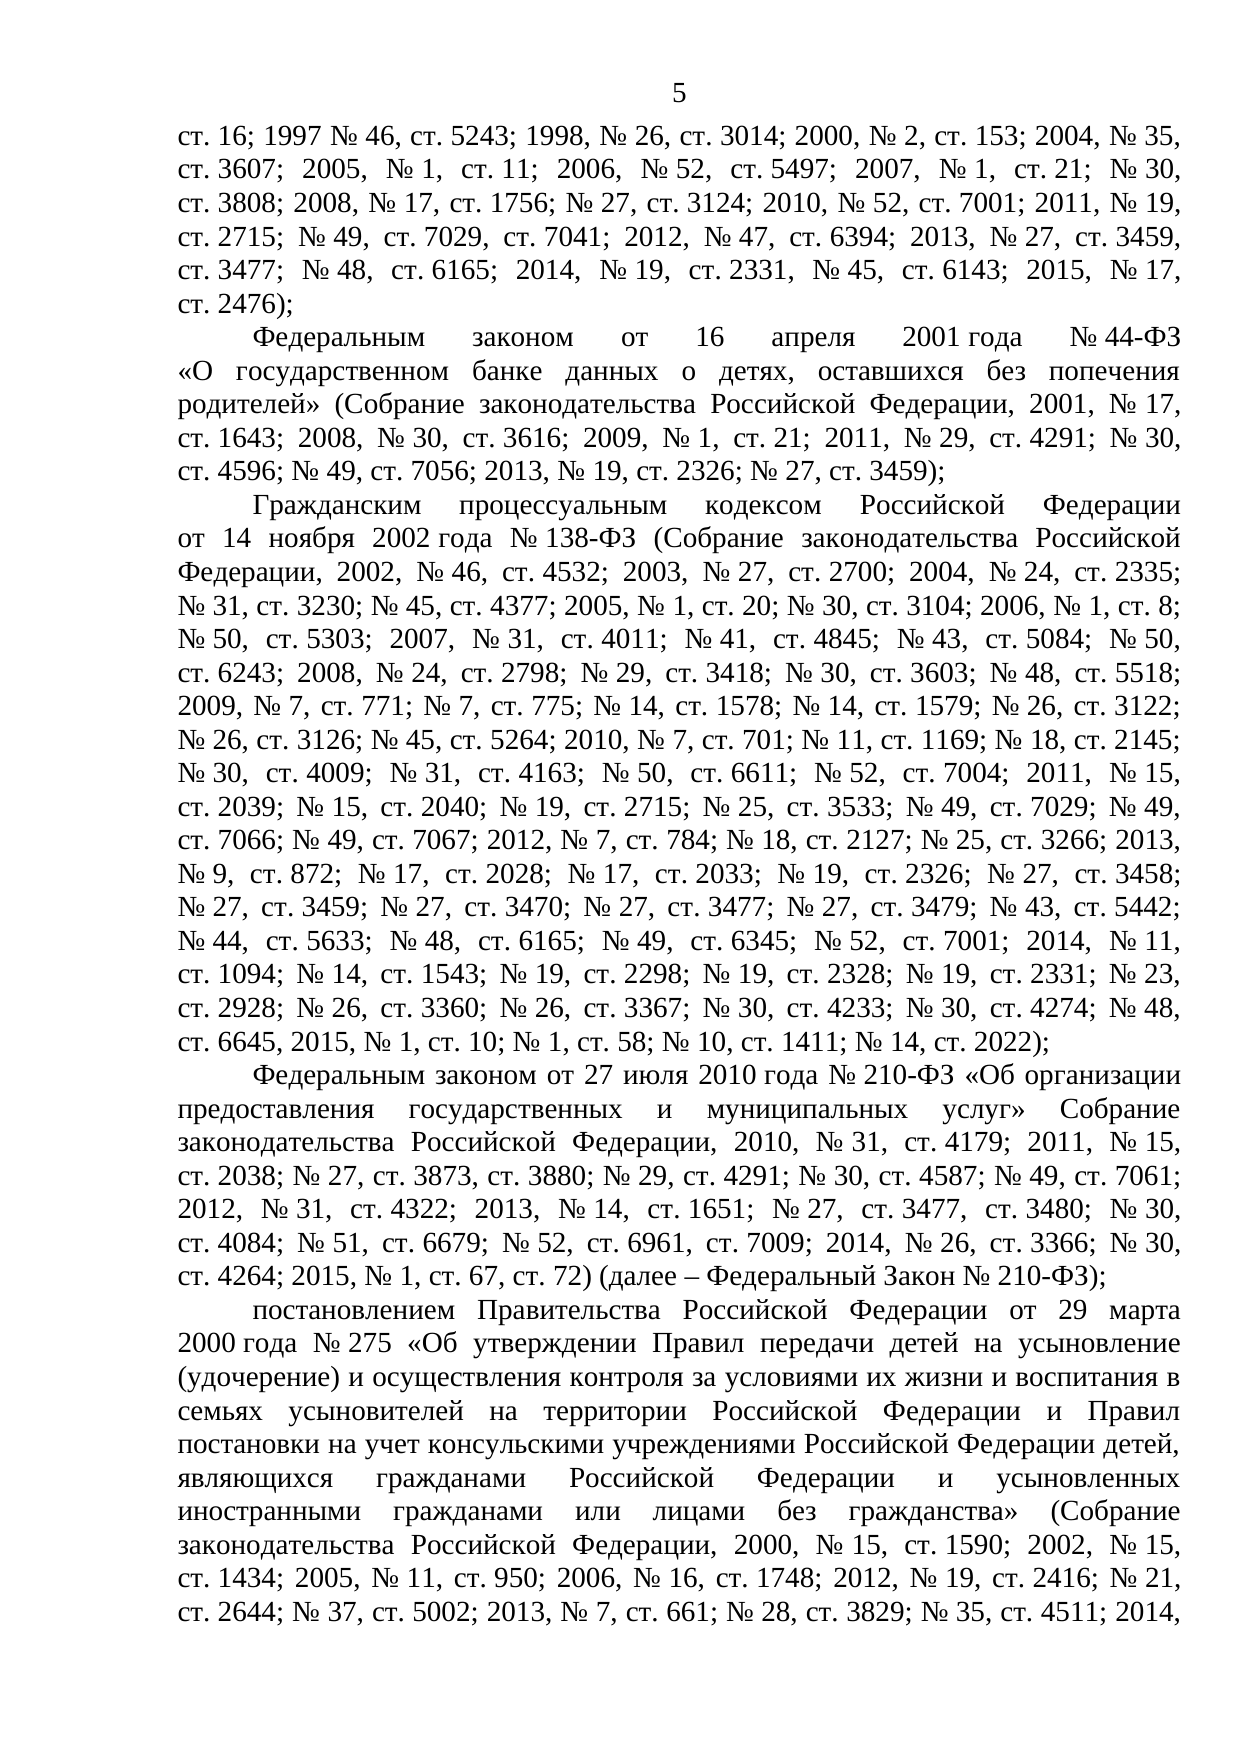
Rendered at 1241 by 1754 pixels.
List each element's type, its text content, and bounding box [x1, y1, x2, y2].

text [177, 1292, 1181, 1627]
text Федеральным законом от 27 июля 2010 года № 210-ФЗ «Об организации предоставления государственных и муниципальных услуг» Собрание законодательства Российской Федерации, 2010, № 31, ст. 4179; 2011, № 15, ст. 2038; № 27, ст. 3873, ст. 3880; № 29, ст. 4291; № 30, ст. 4587; № 49, ст. 7061; 2012, № 31, ст. 4322; 2013, № 14, ст. 1651; № 27, ст. 3477, ст. 3480; № 30, ст. 4084; № 51, ст. 6679; № 52, ст. 6961, ст. 7009; 2014, № 26, ст. 3366; № 30, ст. 4264; 2015, № 1, ст. 67, ст. 72) (далее – Федеральный Закон № 210-ФЗ); [177, 1057, 1181, 1292]
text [177, 118, 1181, 319]
text Гражданским процессуальным кодексом Российской Федерации от 14 ноября 2002 года № 138-ФЗ (Собрание законодательства Российской Федерации, 2002, № 46, ст. 4532; 2003, № 27, ст. 2700; 2004, № 24, ст. 2335; № 31, ст. 3230; № 45, ст. 4377; 2005, № 1, ст. 20; № 30, ст. 3104; 2006, № 1, ст. 8; № 50, ст. 5303; 2007, № 31, ст. 4011; № 41, ст. 4845; № 43, ст. 5084; № 50, ст. 6243; 2008, № 24, ст. 2798; № 29, ст. 3418; № 30, ст. 3603; № 48, ст. 5518; 2009, № 7, ст. 771; № 7, ст. 775; № 14, ст. 1578; № 14, ст. 1579; № 26, ст. 3122; № 26, ст. 3126; № 45, ст. 5264; 2010, № 7, ст. 701; № 11, ст. 1169; № 18, ст. 2145; № 30, ст. 4009; № 31, ст. 4163; № 50, ст. 6611; № 52, ст. 7004; 2011, № 15, ст. 2039; № 15, ст. 2040; № 19, ст. 2715; № 25, ст. 3533; № 49, ст. 7029; № 49, ст. 7066; № 49, ст. 7067; 2012, № 7, ст. 784; № 18, ст. 2127; № 25, ст. 3266; 2013, № 9, ст. 872; № 17, ст. 2028; № 17, ст. 2033; № 19, ст. 2326; № 27, ст. 3458; № 27, ст. 3459; № 27, ст. 3470; № 27, ст. 3477; № 27, ст. 3479; № 43, ст. 5442; № 44, ст. 5633; № 48, ст. 6165; № 49, ст. 6345; № 52, ст. 7001; 2014, № 11, ст. 1094; № 14, ст. 1543; № 19, ст. 2298; № 19, ст. 2328; № 19, ст. 2331; № 23, ст. 2928; № 26, ст. 3360; № 26, ст. 3367; № 30, ст. 4233; № 30, ст. 4274; № 48, ст. 6645, 2015, № 1, ст. 10; № 1, ст. 58; № 10, ст. 1411; № 14, ст. 2022); [177, 487, 1181, 1057]
text Федеральным законом от 16 апреля 2001 года № 44-ФЗ «О государственном банке данных о детях, оставшихся без попечения родителей» (Собрание законодательства Российской Федерации, 2001, № 17, ст. 1643; 2008, № 30, ст. 3616; 2009, № 1, ст. 21; 2011, № 29, ст. 4291; № 30, ст. 4596; № 49, ст. 7056; 2013, № 19, ст. 2326; № 27, ст. 3459); [177, 319, 1181, 487]
